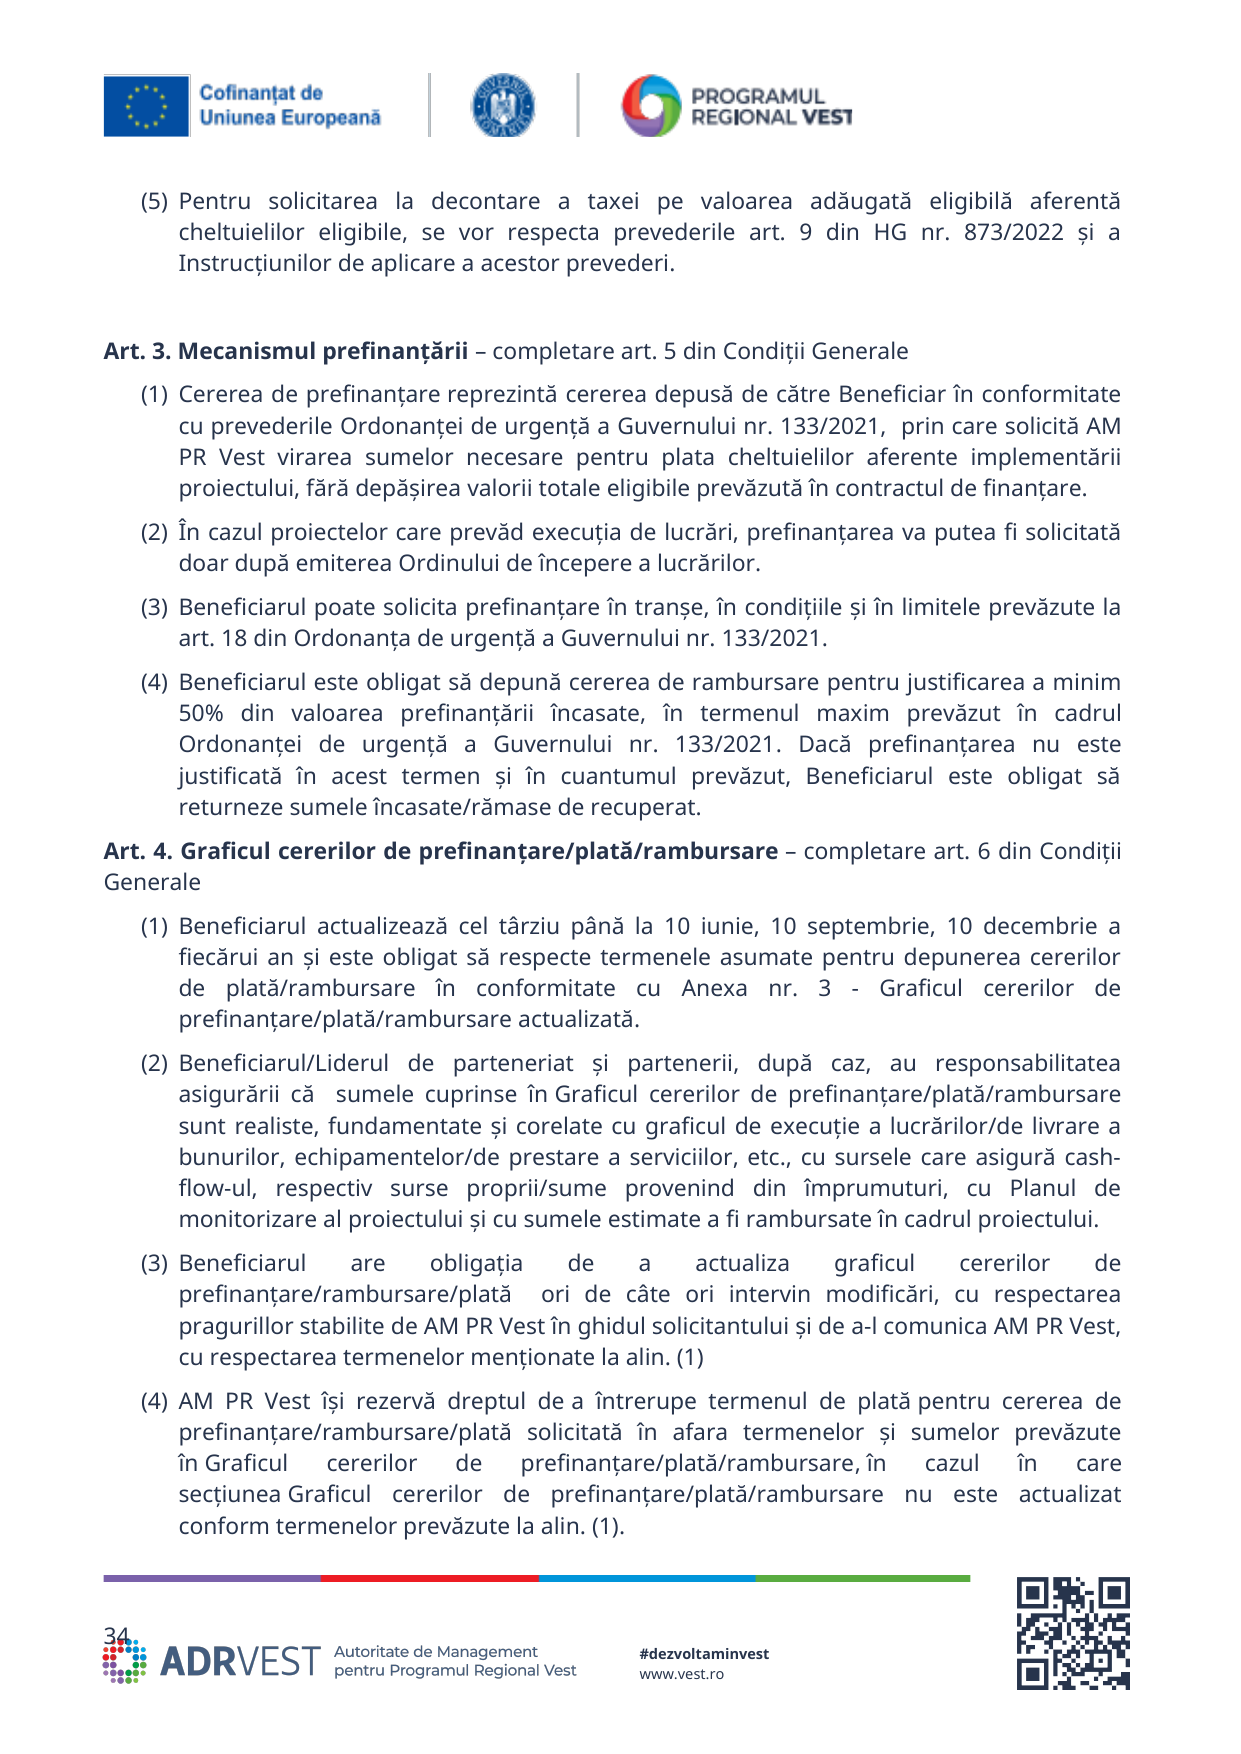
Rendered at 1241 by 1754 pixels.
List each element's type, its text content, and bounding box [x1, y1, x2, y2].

list În cazul proiectelor care prevăd execuția de lucrări, prefinanțarea va putea fi solicitată doar după emiterea Ordinului de începere a lucrărilor. [141, 516, 1122, 578]
list AM PR Vest își rezervă dreptul de a întrerupe termenul de plată pentru cererea de prefinanțare/rambursare/plată solicitată în afara termenelor și sumelor prevăzute în Graficul cererilor de prefinanțare/plată/rambursare, în cazul în care secțiunea Graficul cererilor de prefinanțare/plată/rambursare nu este actualizat conform termenelor prevăzute la alin. (1). [141, 1384, 1122, 1541]
list Beneficiarul are obligația de a actualiza graficul cererilor de prefinanțare/rambursare/plată ori de câte ori intervin modificări, cu respectarea pragurillor stabilite de AM PR Vest în ghidul solicitantului și de a-l comunica AM PR Vest, cu respectarea termenelor menționate la alin. (1) [141, 1247, 1122, 1372]
list Pentru solicitarea la decontare a taxei pe valoarea adăugată eligibilă aferentă cheltuielilor eligibile, se vor respecta prevederile art. 9 din HG nr. 873/2022 și a Instrucțiunilor de aplicare a acestor prevederi. [141, 184, 1122, 278]
list Cererea de prefinanțare reprezintă cererea depusă de către Beneficiar în conformitate cu prevederile Ordonanţei de urgenţă a Guvernului nr. 133/2021, prin care solicită AM PR Vest virarea sumelor necesare pentru plata cheltuielilor aferente implementării proiectului, fără depășirea valorii totale eligibile prevăzută în contractul de finanțare. [141, 378, 1122, 503]
list Beneficiarul poate solicita prefinanțare în tranșe, în condițiile și în limitele prevăzute la art. 18 din Ordonanţa de urgenţă a Guvernului nr. 133/2021. [141, 591, 1122, 653]
picture [1008, 1568, 1139, 1699]
picture [93, 1636, 582, 1687]
list Beneficiarul actualizează cel târziu până la 10 iunie, 10 septembrie, 10 decembrie a fiecărui an și este obligat să respecte termenele asumate pentru depunerea cererilor de plată/rambursare în conformitate cu Anexa nr. 3 - Graficul cererilor de prefinanțare/plată/rambursare actualizată. [141, 909, 1122, 1034]
text Art. 4. Graficul cererilor de prefinanțare/plată/rambursare – completare art. 6 din Condiții Generale [103, 834, 1122, 897]
list Beneficiarul/Liderul de parteneriat și partenerii, după caz, au responsabilitatea asigurării că sumele cuprinse în Graficul cererilor de prefinanțare/plată/rambursare sunt realiste, fundamentate și corelate cu graficul de execuție a lucrărilor/de livrare a bunurilor, echipamentelor/de prestare a serviciilor, etc., cu sursele care asigură cash-flow-ul, respectiv surse proprii/sume provenind din împrumuturi, cu Planul de monitorizare al proiectului și cu sumele estimate a fi rambursate în cadrul proiectului. [141, 1047, 1122, 1234]
list Beneficiarul este obligat să depună cererea de rambursare pentru justificarea a minim 50% din valoarea prefinanțării încasate, în termenul maxim prevăzut în cadrul Ordonanţei de urgenţă a Guvernului nr. 133/2021. Dacă prefinanțarea nu este justificată în acest termen și în cuantumul prevăzut, Beneficiarul este obligat să returneze sumele încasate/rămase de recuperat. [141, 666, 1122, 822]
text Art. 3. Mecanismul prefinanţării – completare art. 5 din Condiții Generale [103, 334, 1122, 366]
